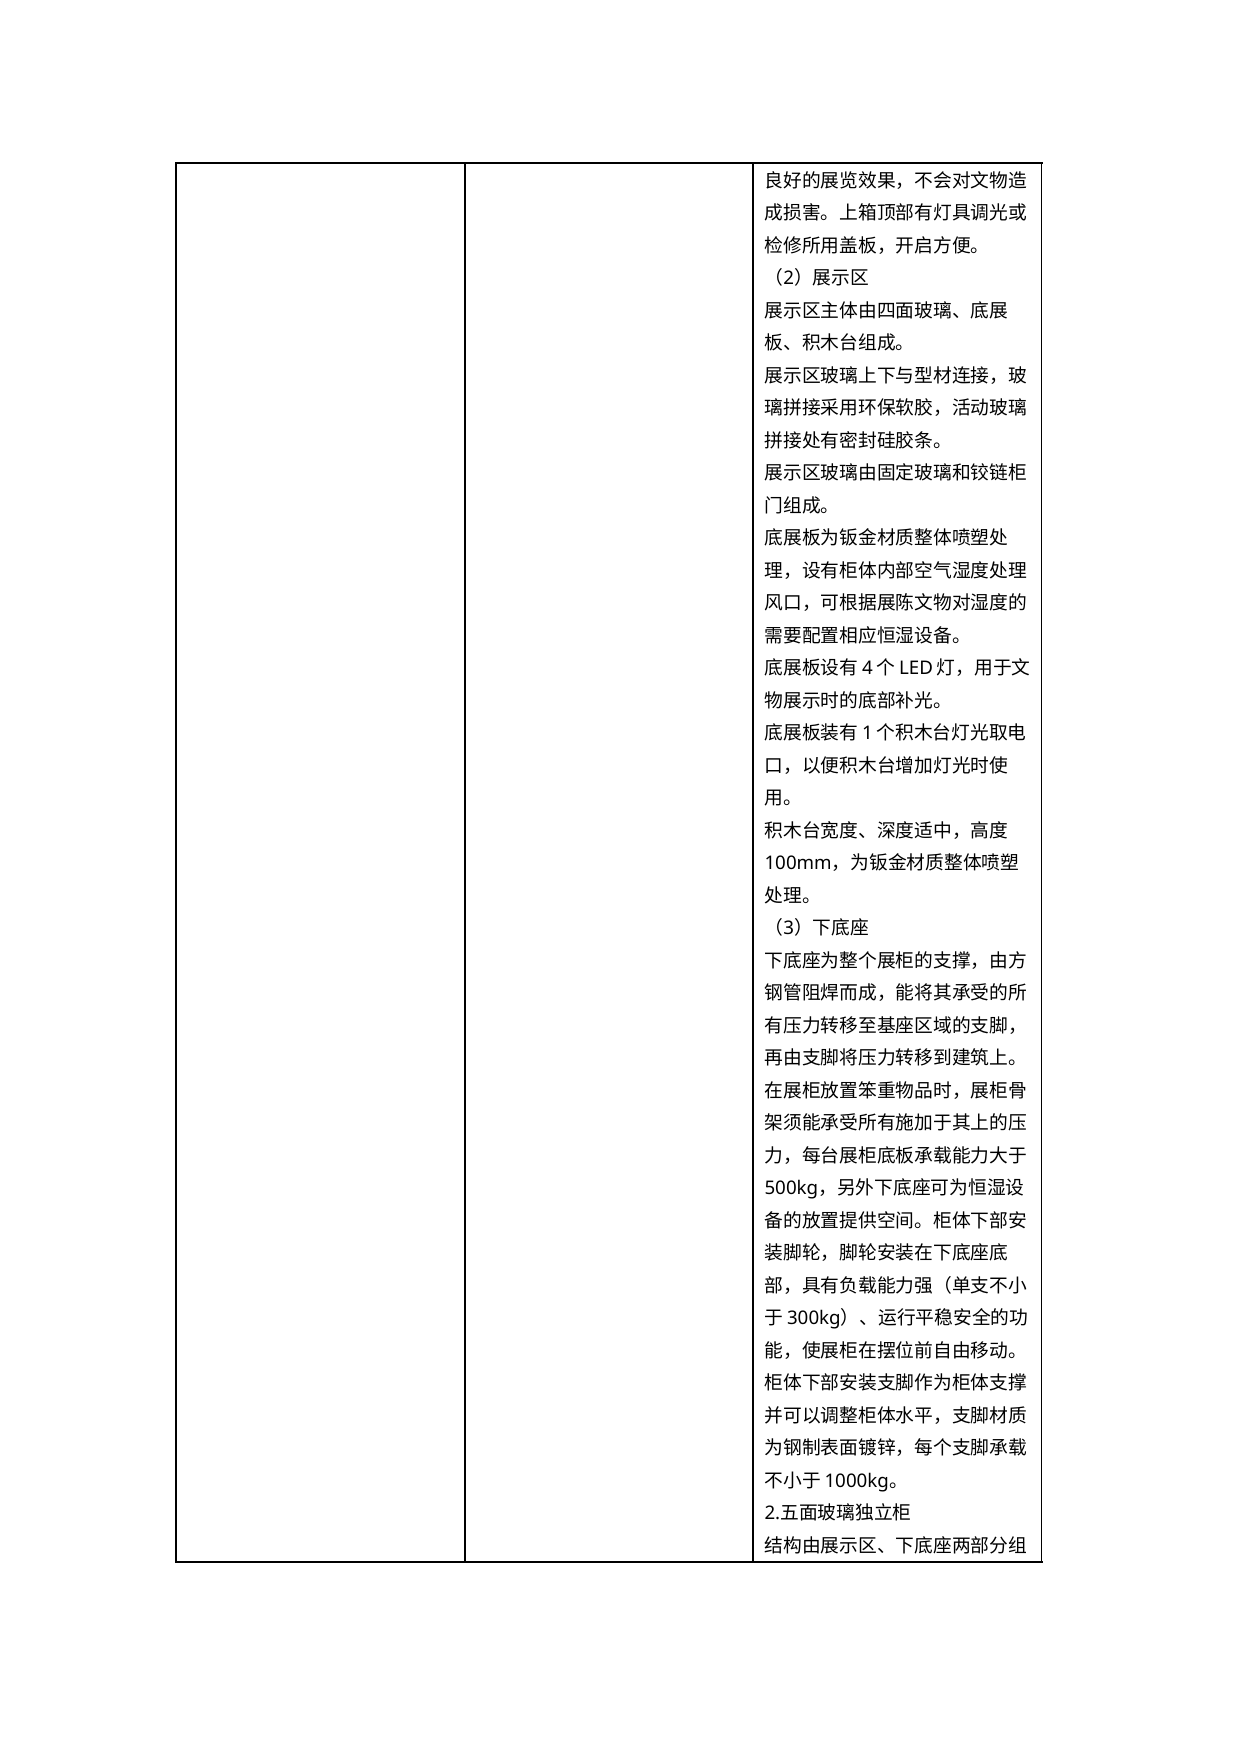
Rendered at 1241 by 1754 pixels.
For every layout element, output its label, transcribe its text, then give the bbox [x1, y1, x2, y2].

table_cell 1 [177, 164, 464, 1561]
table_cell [754, 164, 1041, 1561]
table_cell ▲ [466, 164, 752, 1561]
